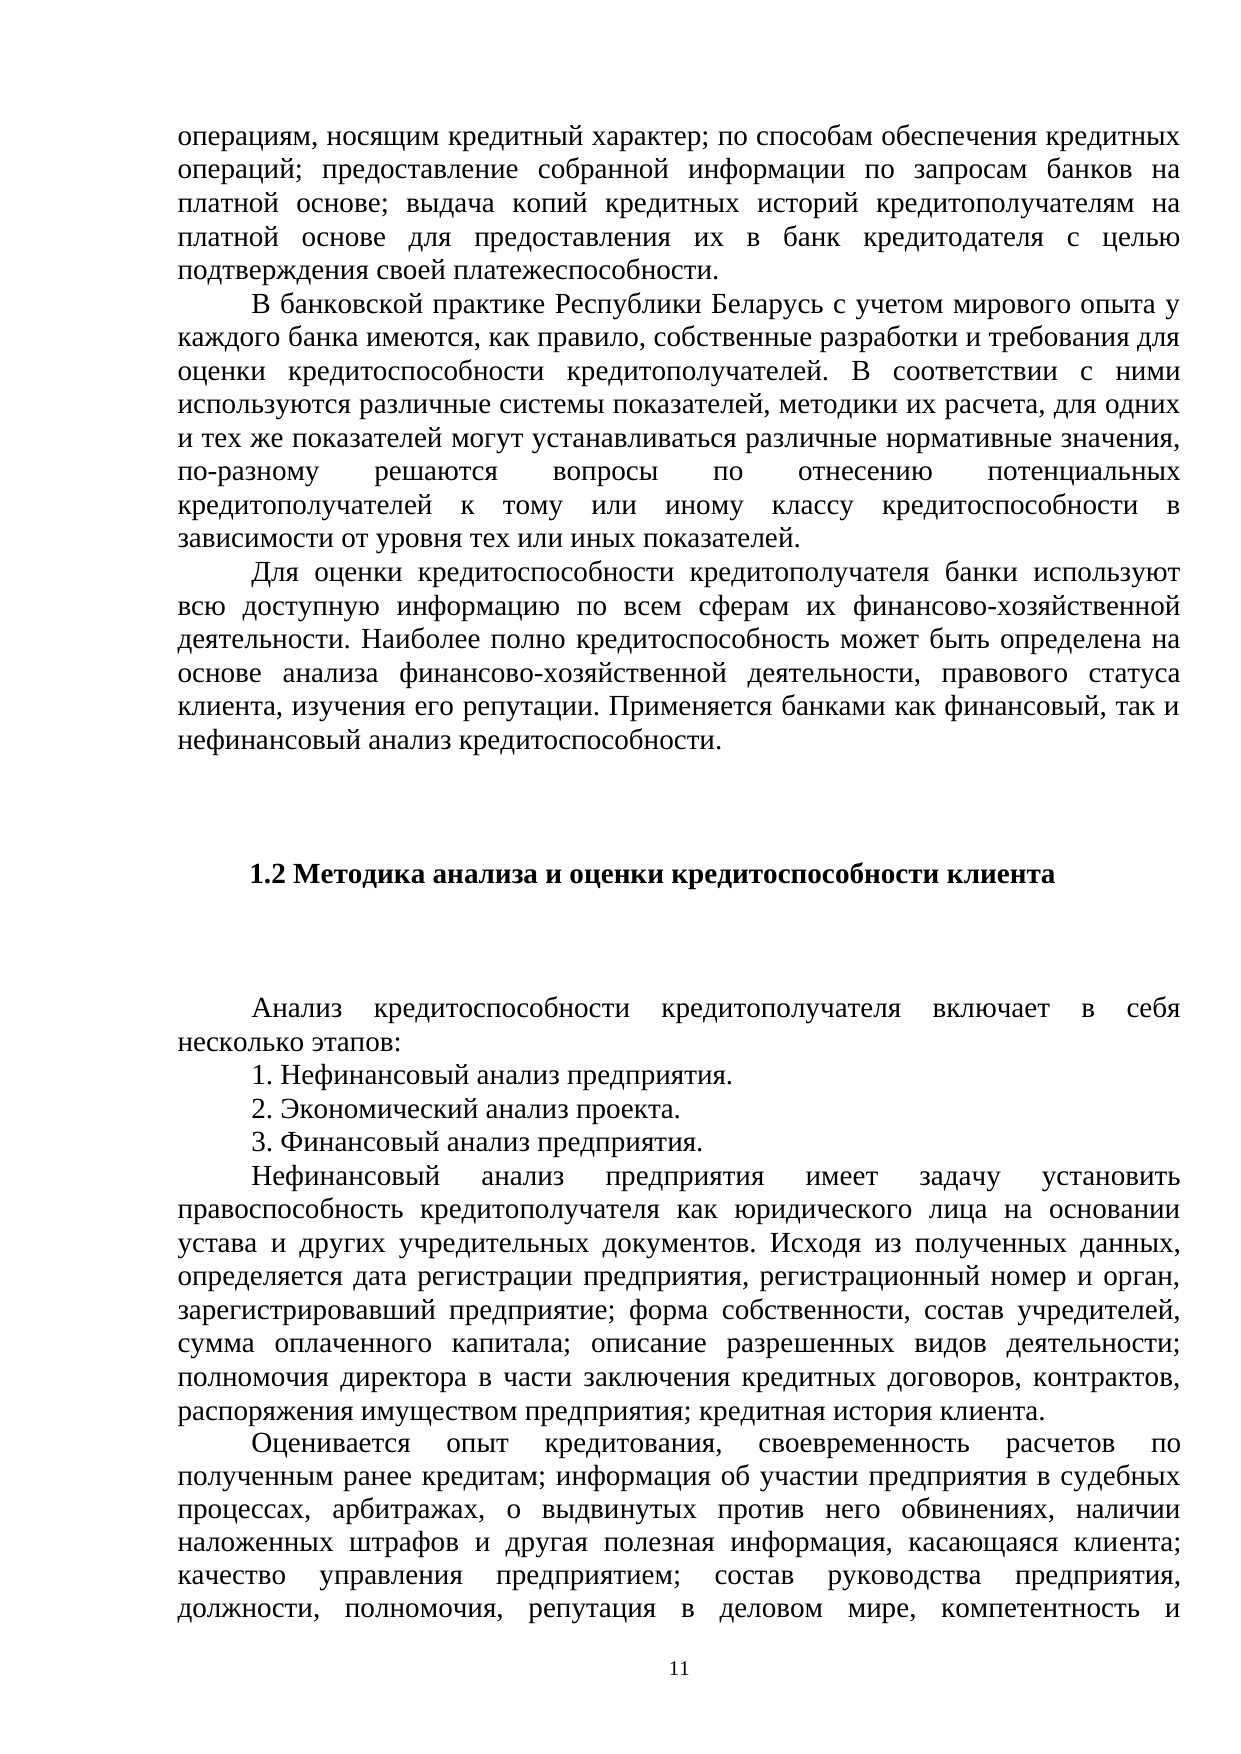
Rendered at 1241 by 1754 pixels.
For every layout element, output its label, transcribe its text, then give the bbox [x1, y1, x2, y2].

text 1. Нефинансовый анализ предприятия. [177, 1057, 1181, 1091]
text 3. Финансовый анализ предприятия. [177, 1124, 1181, 1158]
text В банковской практике Республики Беларусь с учетом мирового опыта у каждого банка имеются, как правило, собственные разработки и требования для оценки кредитоспособности кредитополучателей. В соответствии с ними используются различные системы показателей, методики их расчета, для одних и тех же показателей могут устанавливаться различные нормативные значения, по-разному решаются вопросы по отнесению потенциальных кредитополучателей к тому или иному классу кредитоспособности в зависимости от уровня тех или иных показателей. [177, 286, 1181, 554]
text Анализ кредитоспособности кредитополучателя включает в себя несколько этапов: [177, 990, 1181, 1057]
text Нефинансовый анализ предприятия имеет задачу установить правоспособность кредитополучателя как юридического лица на основании устава и других учредительных документов. Исходя из полученных данных, определяется дата регистрации предприятия, регистрационный номер и орган, зарегистрировавший предприятие; форма собственности, состав учредителей, сумма оплаченного капитала; описание разрешенных видов деятельности; полномочия директора в части заключения кредитных договоров, контрактов, распоряжения имуществом предприятия; кредитная история клиента. [177, 1158, 1181, 1426]
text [177, 1426, 1181, 1624]
text Для оценки кредитоспособности кредитополучателя банки используют всю доступную информацию по всем сферам их финансово-хозяйственной деятельности. Наиболее полно кредитоспособность может быть определена на основе анализа финансово-хозяйственной деятельности, правового статуса клиента, изучения его репутации. Применяется банками как финансовый, так и нефинансовый анализ кредитоспособности. [177, 554, 1181, 755]
text 2. Экономический анализ проекта. [177, 1091, 1181, 1124]
text 1.2 Методика анализа и оценки кредитоспособности клиента [177, 856, 1181, 889]
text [177, 118, 1181, 286]
